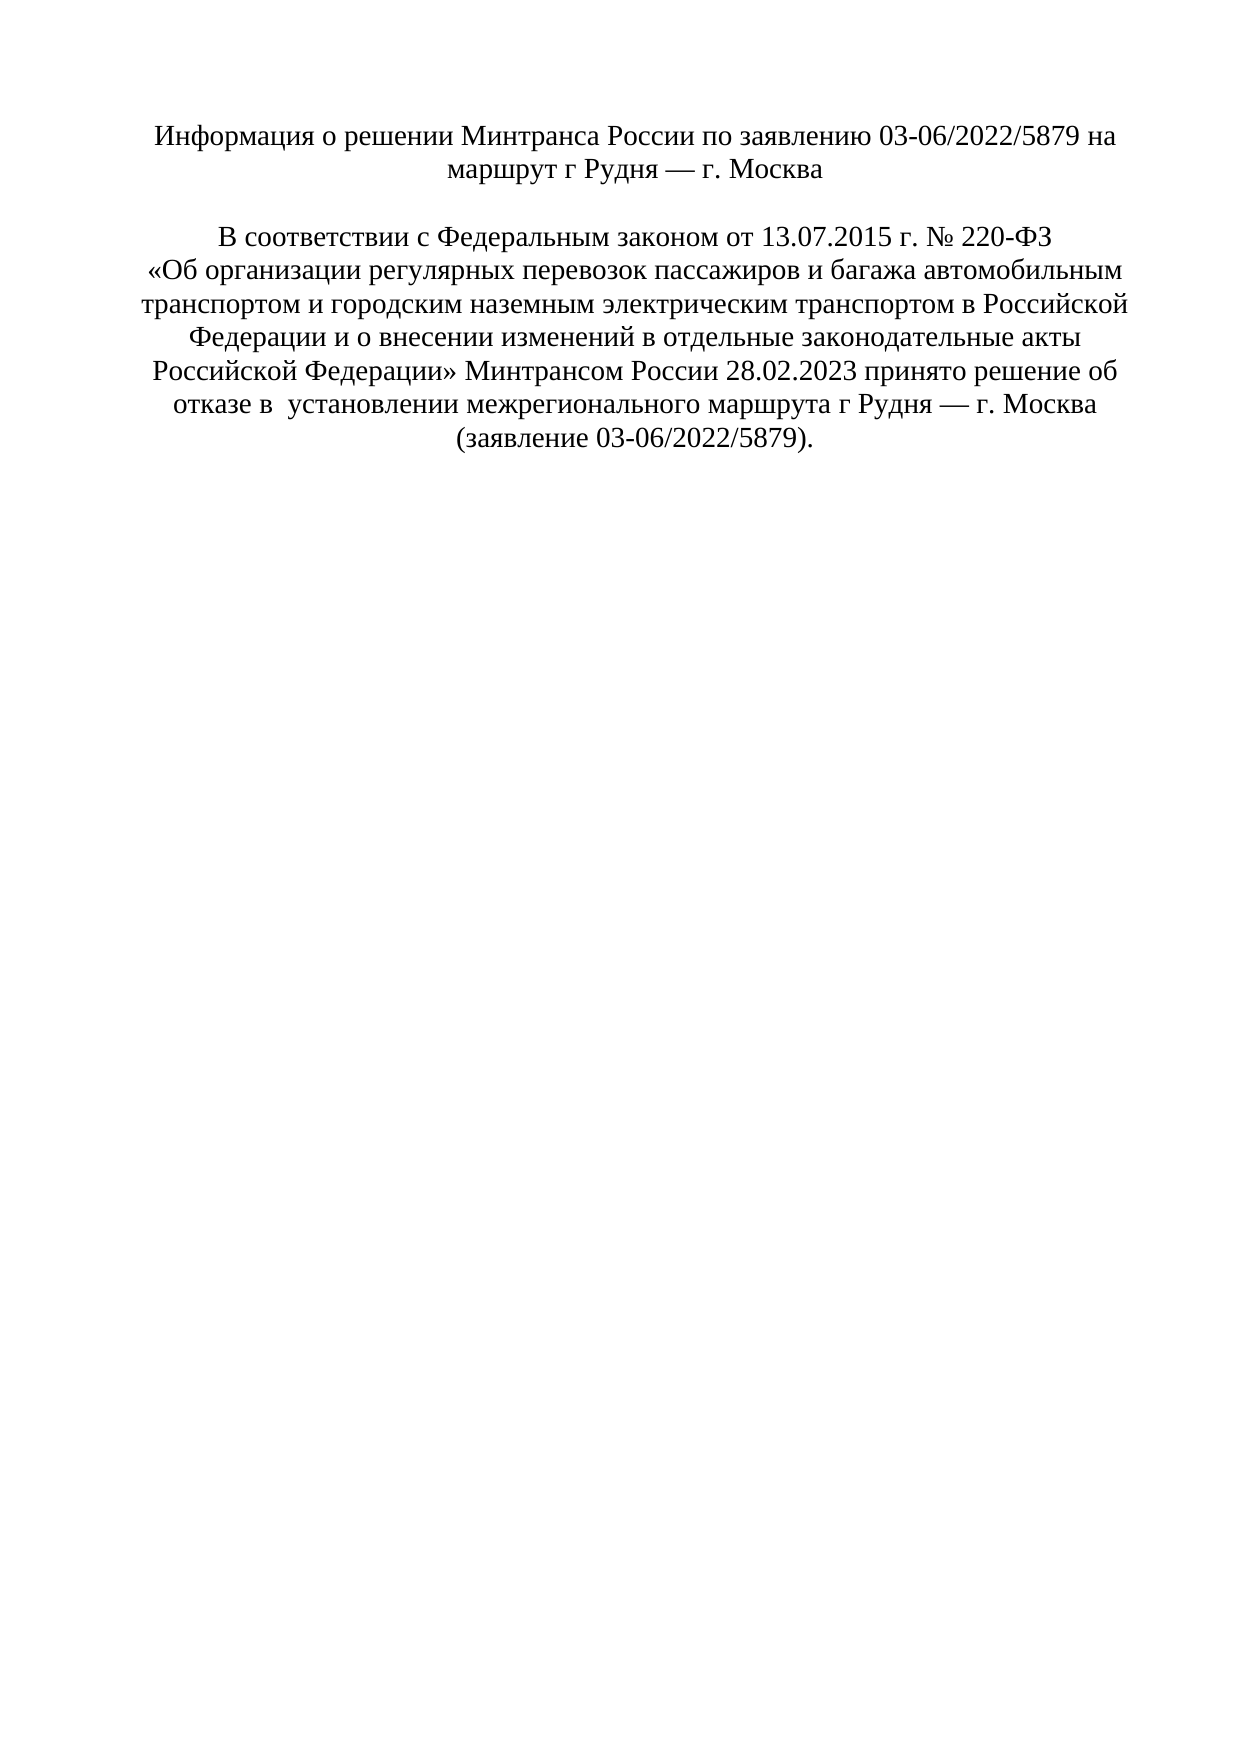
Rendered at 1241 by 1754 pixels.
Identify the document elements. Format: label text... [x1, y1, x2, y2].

text В соответствии с Федеральным законом от 13.07.2015 г. № 220-ФЗ «Об организации регулярных перевозок пассажиров и багажа автомобильным транспортом и городским наземным электрическим транспортом в Российской Федерации и о внесении изменений в отдельные законодательные акты Российской Федерации» Минтрансом России 28.02.2023 принято решение об отказе в установлении межрегионального маршрута г Рудня — г. Москва (заявление 03-06/2022/5879). [118, 219, 1152, 453]
text Информация о решении Минтранса России по заявлению 03-06/2022/5879 на маршрут г Рудня — г. Москва [118, 118, 1152, 185]
